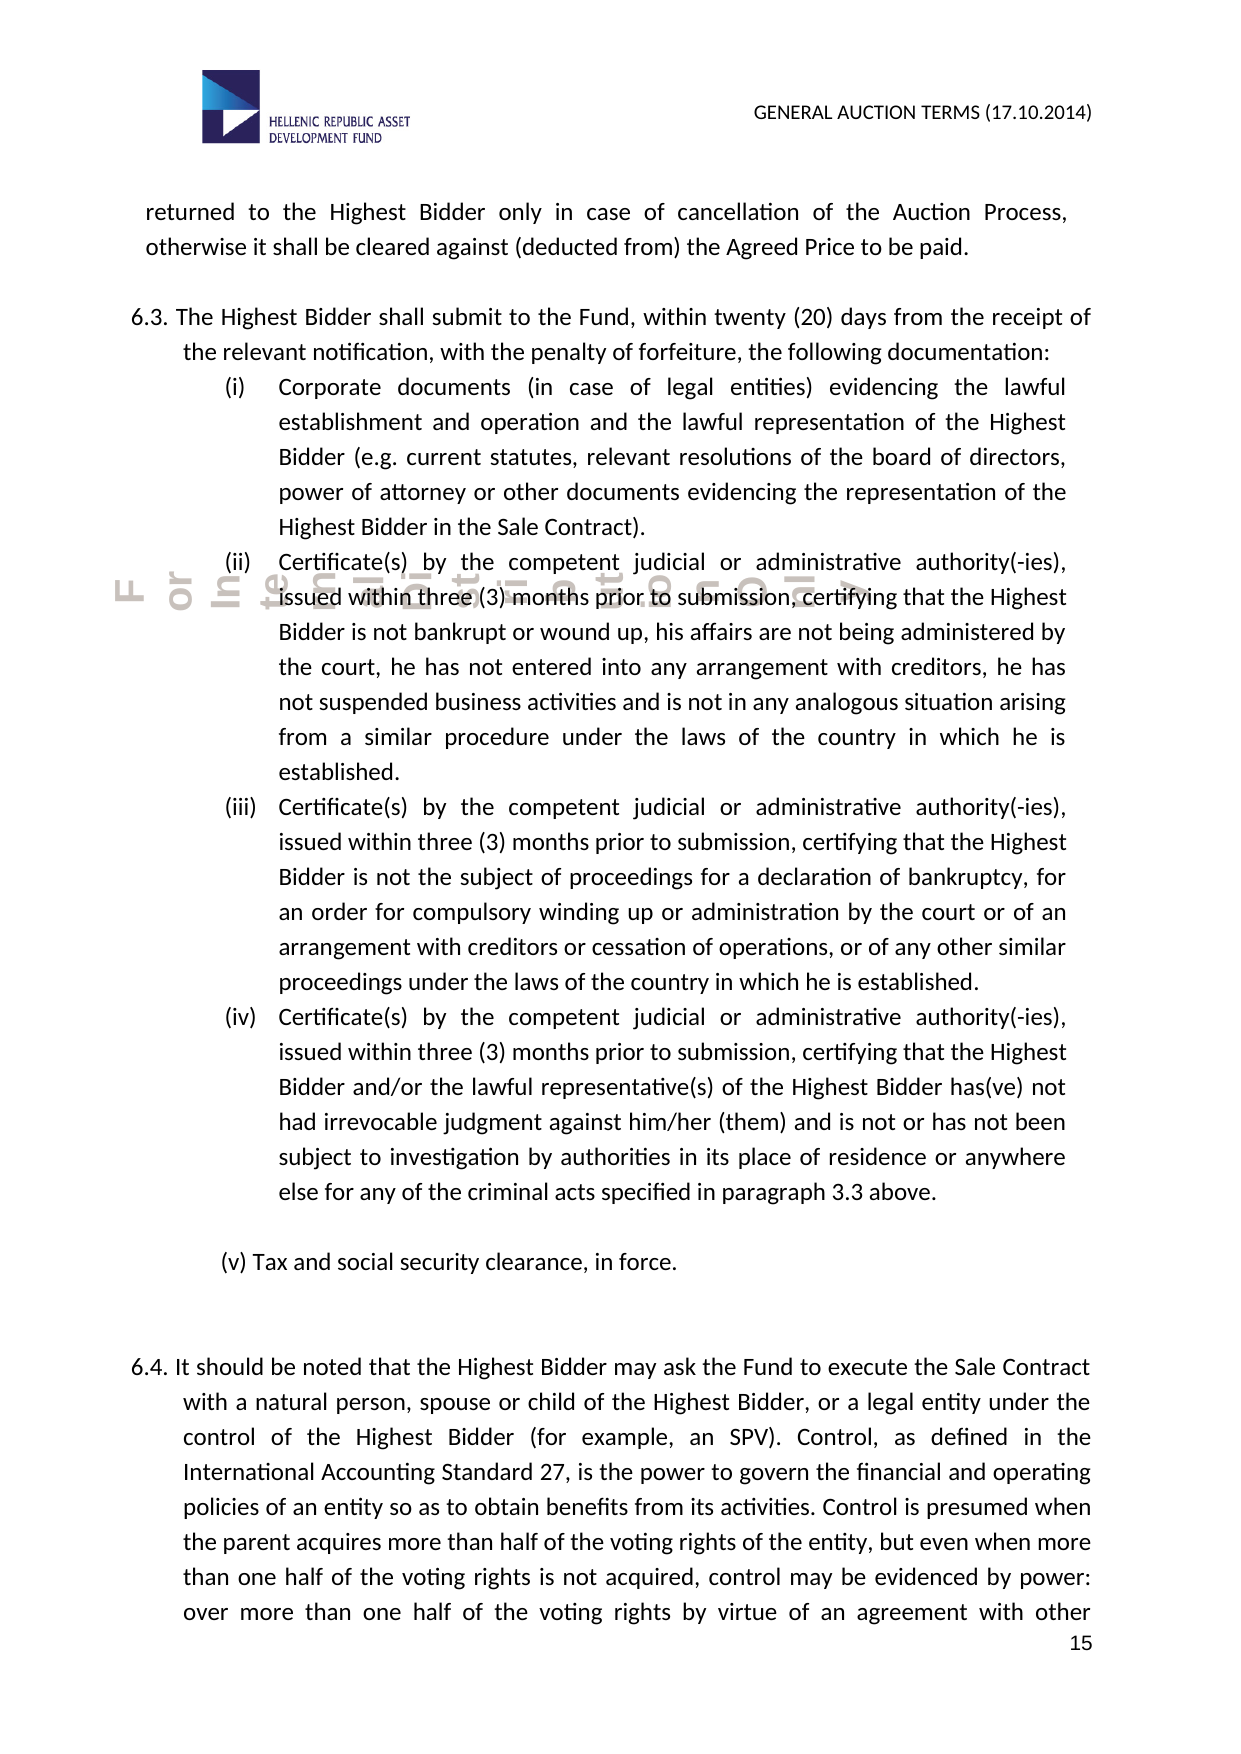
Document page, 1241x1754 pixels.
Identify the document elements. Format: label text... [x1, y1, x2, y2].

text (v) Tax and social security clearance, in force. [220, 1246, 1067, 1277]
picture [202, 69, 411, 144]
list Certificate(s) by the competent judicial or administrative authority(-ies), issued within three (3) months prior to submission, certifying that the Highest Bidder is not bankrupt or wound up, his affairs are not being administered by the court, he has not entered into any arrangement with creditors, he has not suspended business activities and is not in any analogous situation arising from a similar procedure under the laws of the country in which he is established. [224, 546, 1067, 787]
list Certificate(s) by the competent judicial or administrative authority(-ies), issued within three (3) months prior to submission, certifying that the Highest Bidder and/or the lawful representative(s) of the Highest Bidder has(ve) not had irrevocable judgment against him/her (them) and is not or has not been subject to investigation by authorities in its place of residence or anywhere else for any of the criminal acts specified in paragraph 3.3 above. [224, 1001, 1067, 1207]
text 6.3. The Highest Bidder shall submit to the Fund, within twenty (20) days from the receipt of the relevant notification, with the penalty of forfeiture, the following documentation: [131, 301, 1092, 367]
list Certificate(s) by the competent judicial or administrative authority(-ies), issued within three (3) months prior to submission, certifying that the Highest Bidder is not the subject of proceedings for a declaration of bankruptcy, for an order for compulsory winding up or administration by the court or of an arrangement with creditors or cessation of operations, or of any other similar proceedings under the laws of the country in which he is established. [224, 791, 1067, 997]
list Corporate documents (in case of legal entities) evidencing the lawful establishment and operation and the lawful representation of the Highest Bidder (e.g. current statutes, relevant resolutions of the board of directors, power of attorney or other documents evidencing the representation of the Highest Bidder in the Sale Contract). [224, 371, 1067, 542]
